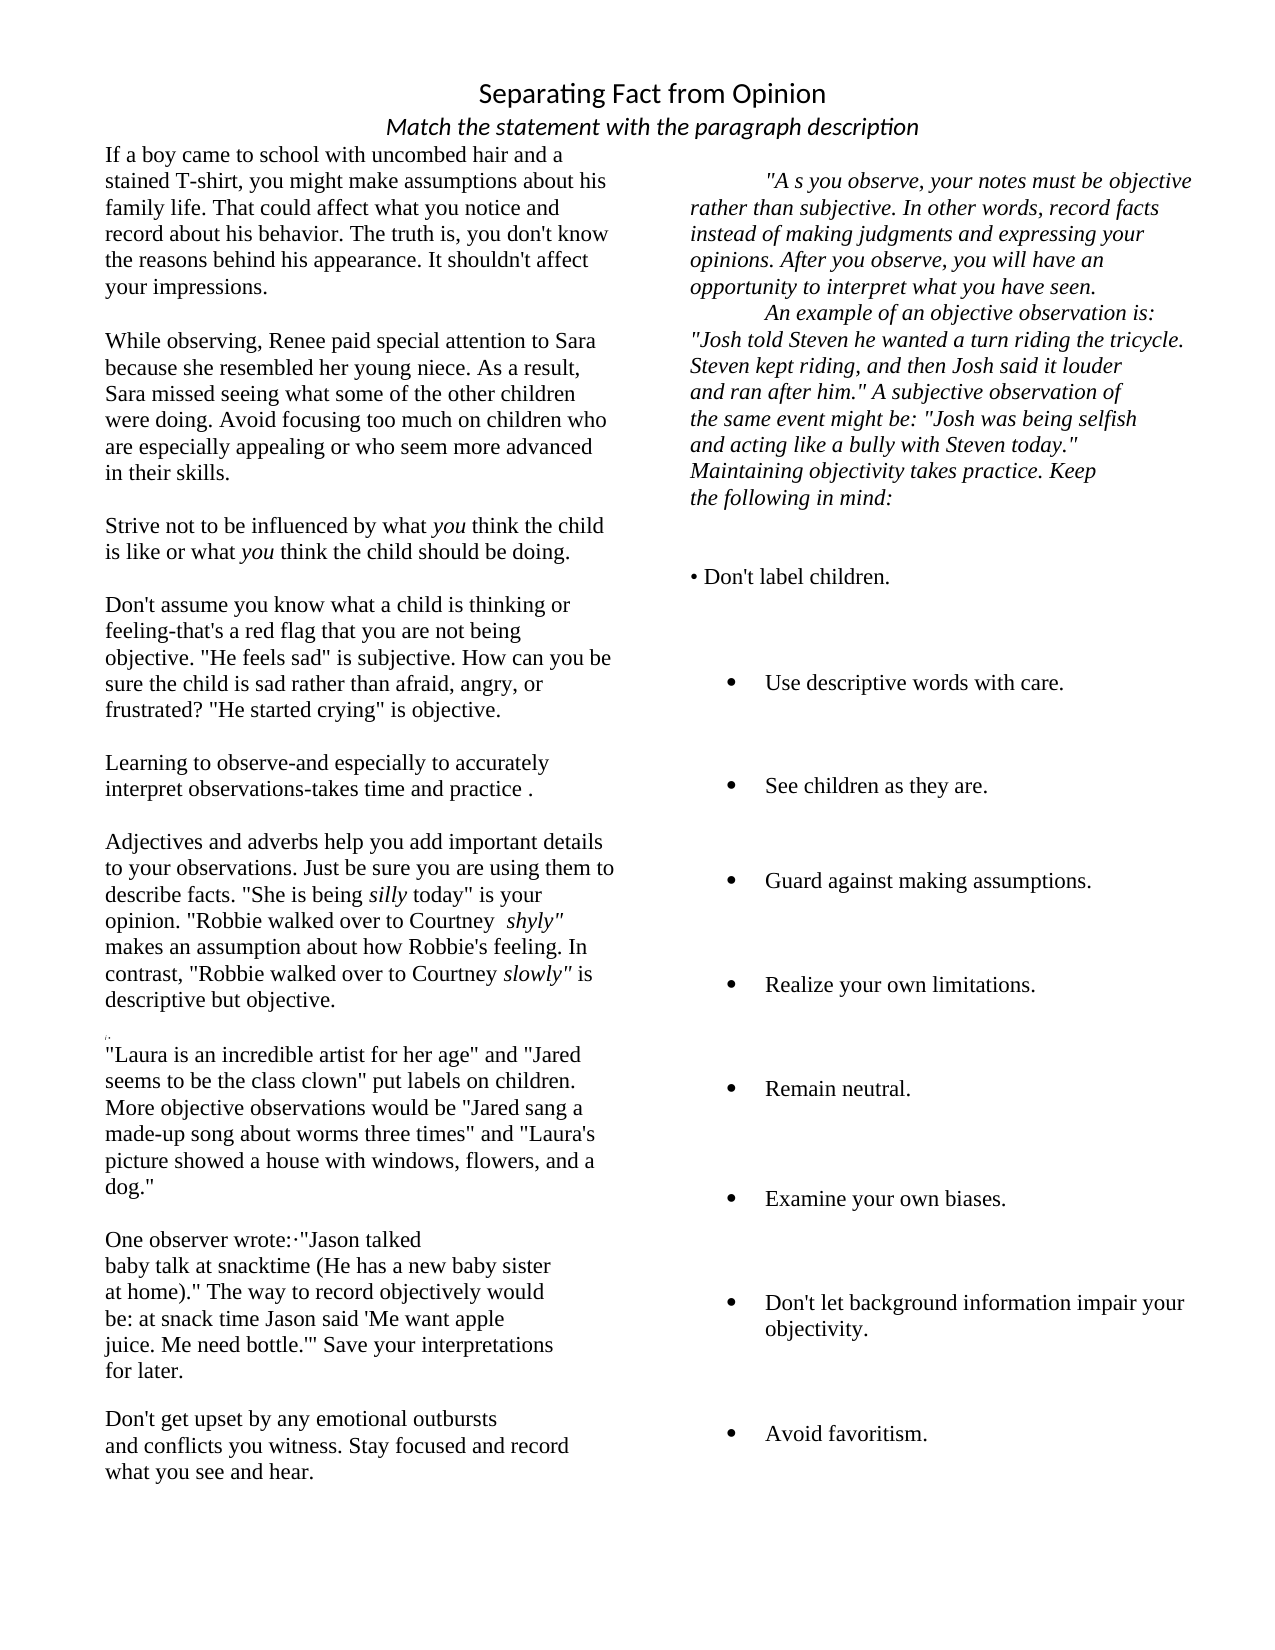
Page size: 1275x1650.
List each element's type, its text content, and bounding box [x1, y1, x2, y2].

text "Laura is an incredible artist for her age" and "Jared seems to be the class clown" put labels on children. More objective observations would be "Jared sang a made-up song about worms three times" and "Laura's picture showed a house with windows, flowers, and a dog." [105, 1041, 615, 1199]
text Don't assume you know what a child is thinking or feeling-that's a red flag that you are not being objective. "He feels sad" is subjective. How can you be sure the child is sad rather than afraid, angry, or frustrated? "He started crying" is objective. [105, 591, 615, 723]
text be: at snack time Jason said 'Me want apple [105, 1305, 615, 1331]
text An example of an objective observation is: "Josh told Steven he wanted a turn riding the tricycle. [690, 299, 1200, 352]
text Steven kept riding, and then Josh said it louder [690, 352, 1200, 378]
text baby talk at snacktime (He has a new baby sister [105, 1252, 615, 1278]
text the same event might be: "Josh was being selfish [690, 405, 1200, 431]
text Learning to observe-and especially to accurately interpret observations-takes time and practice . [105, 749, 615, 802]
text If a boy came to school with uncombed hair and a stained T-shirt, you might make assumptions about his family life. That could affect what you notice and record about his behavior. The truth is, you don't know the reasons behind his appearance. It shouldn't affect your impressions. [105, 141, 615, 299]
text the following in mind: [690, 484, 1200, 510]
text and conflicts you witness. Stay focused and record what you see and hear. [105, 1432, 615, 1484]
text Don't get upset by any emotional outbursts [105, 1405, 615, 1432]
text Maintaining objectivity takes practice. Keep [690, 457, 1200, 484]
text Strive not to be influenced by what you think the child is like or what you think the child should be doing. [105, 512, 615, 564]
text rather than subjective. In other words, record facts [690, 194, 1200, 220]
text While observing, Renee paid special attention to Sara because she resembled her young niece. As a result, Sara missed seeing what some of the other children were doing. Avoid focusing too much on children who are especially appealing or who seem more advanced in their skills. [105, 327, 615, 485]
text "A s you observe, your notes must be objective [690, 167, 1200, 194]
text Adjectives and adverbs help you add important details to your observations. Just be sure you are using them to describe facts. "She is being silly today" is your opinion. "Robbie walked over to Courtney shyly" makes an assumption about how Robbie's feeling. In contrast, "Robbie walked over to Courtney slowly" is descriptive but objective. [105, 828, 615, 1012]
text at home)." The way to record objectively would [105, 1278, 615, 1305]
text instead of making judgments and expressing your [690, 220, 1200, 247]
list Remain neutral. [727, 1075, 1200, 1102]
text • Don't label children. [690, 563, 1200, 589]
list Don't let background information impair your objectivity. [727, 1289, 1200, 1341]
text and acting like a bully with Steven today." [690, 431, 1200, 457]
list Avoid favoritism. [727, 1420, 1200, 1447]
list Realize your own limitations. [727, 971, 1200, 998]
list See children as they are. [727, 773, 1200, 799]
text for later. [105, 1357, 615, 1384]
text juice. Me need bottle.'" Save your interpretations [105, 1331, 615, 1357]
text and ran after him." A subjective observation of [690, 378, 1200, 405]
list Examine your own biases. [727, 1184, 1200, 1211]
text One observer wrote:·"Jason talked [105, 1226, 615, 1252]
list Use descriptive words with care. [727, 668, 1200, 695]
text opinions. After you observe, you will have an opportunity to interpret what you have seen. [690, 247, 1200, 299]
list Guard against making assumptions. [727, 867, 1200, 893]
